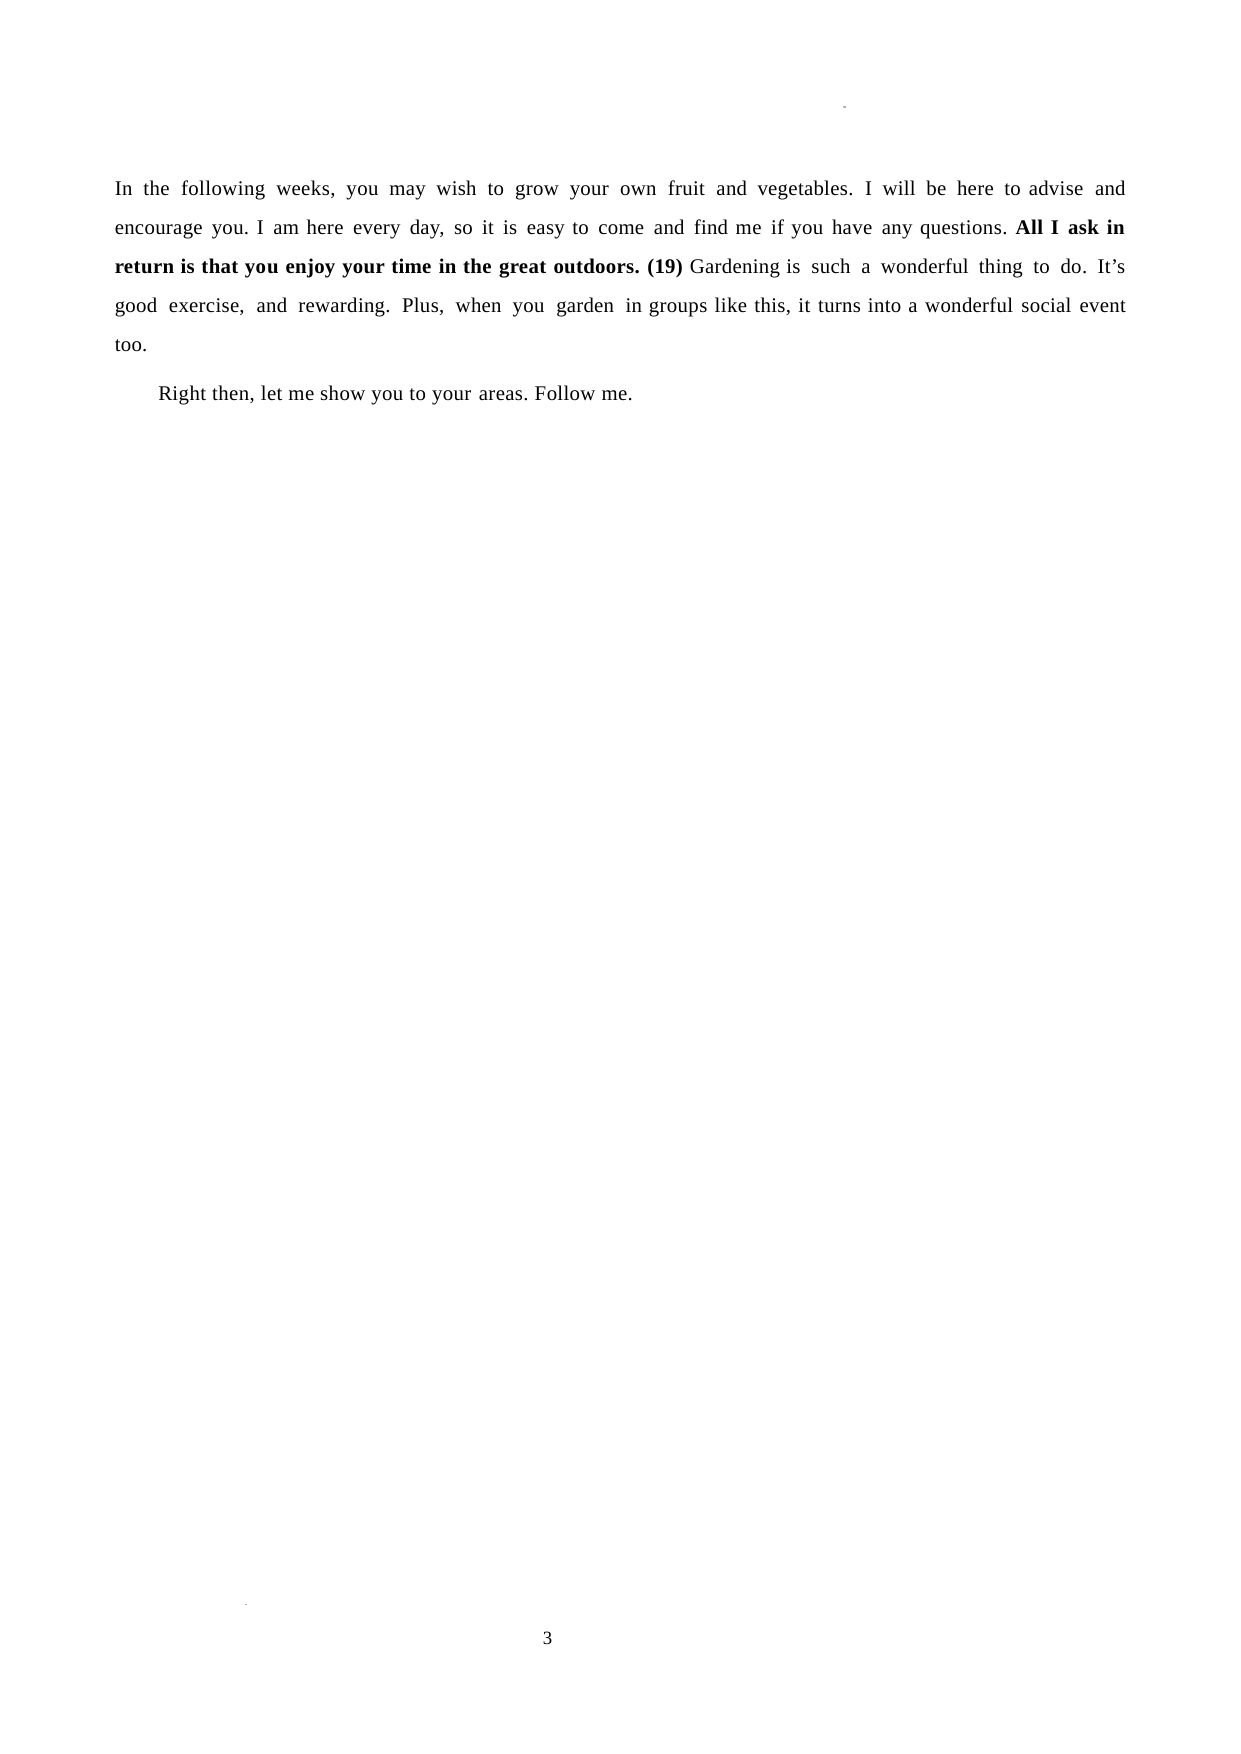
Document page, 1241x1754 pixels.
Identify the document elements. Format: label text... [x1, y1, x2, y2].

text Right then, let me show you to your areas. Follow me. [158, 377, 1128, 409]
text In the following weeks, you may wish to grow your own fruit and vegetables. I will be here to advise and encourage you. I am here every day, so it is easy to come and find me if you have any questions. All I ask in return is that you enjoy your time in the great outdoors. (19) Gardening is such a wonderful thing to do. It’s good exercise, and rewarding. Plus, when you garden in groups like this, it turns into a wonderful social event too. [114, 171, 1126, 360]
